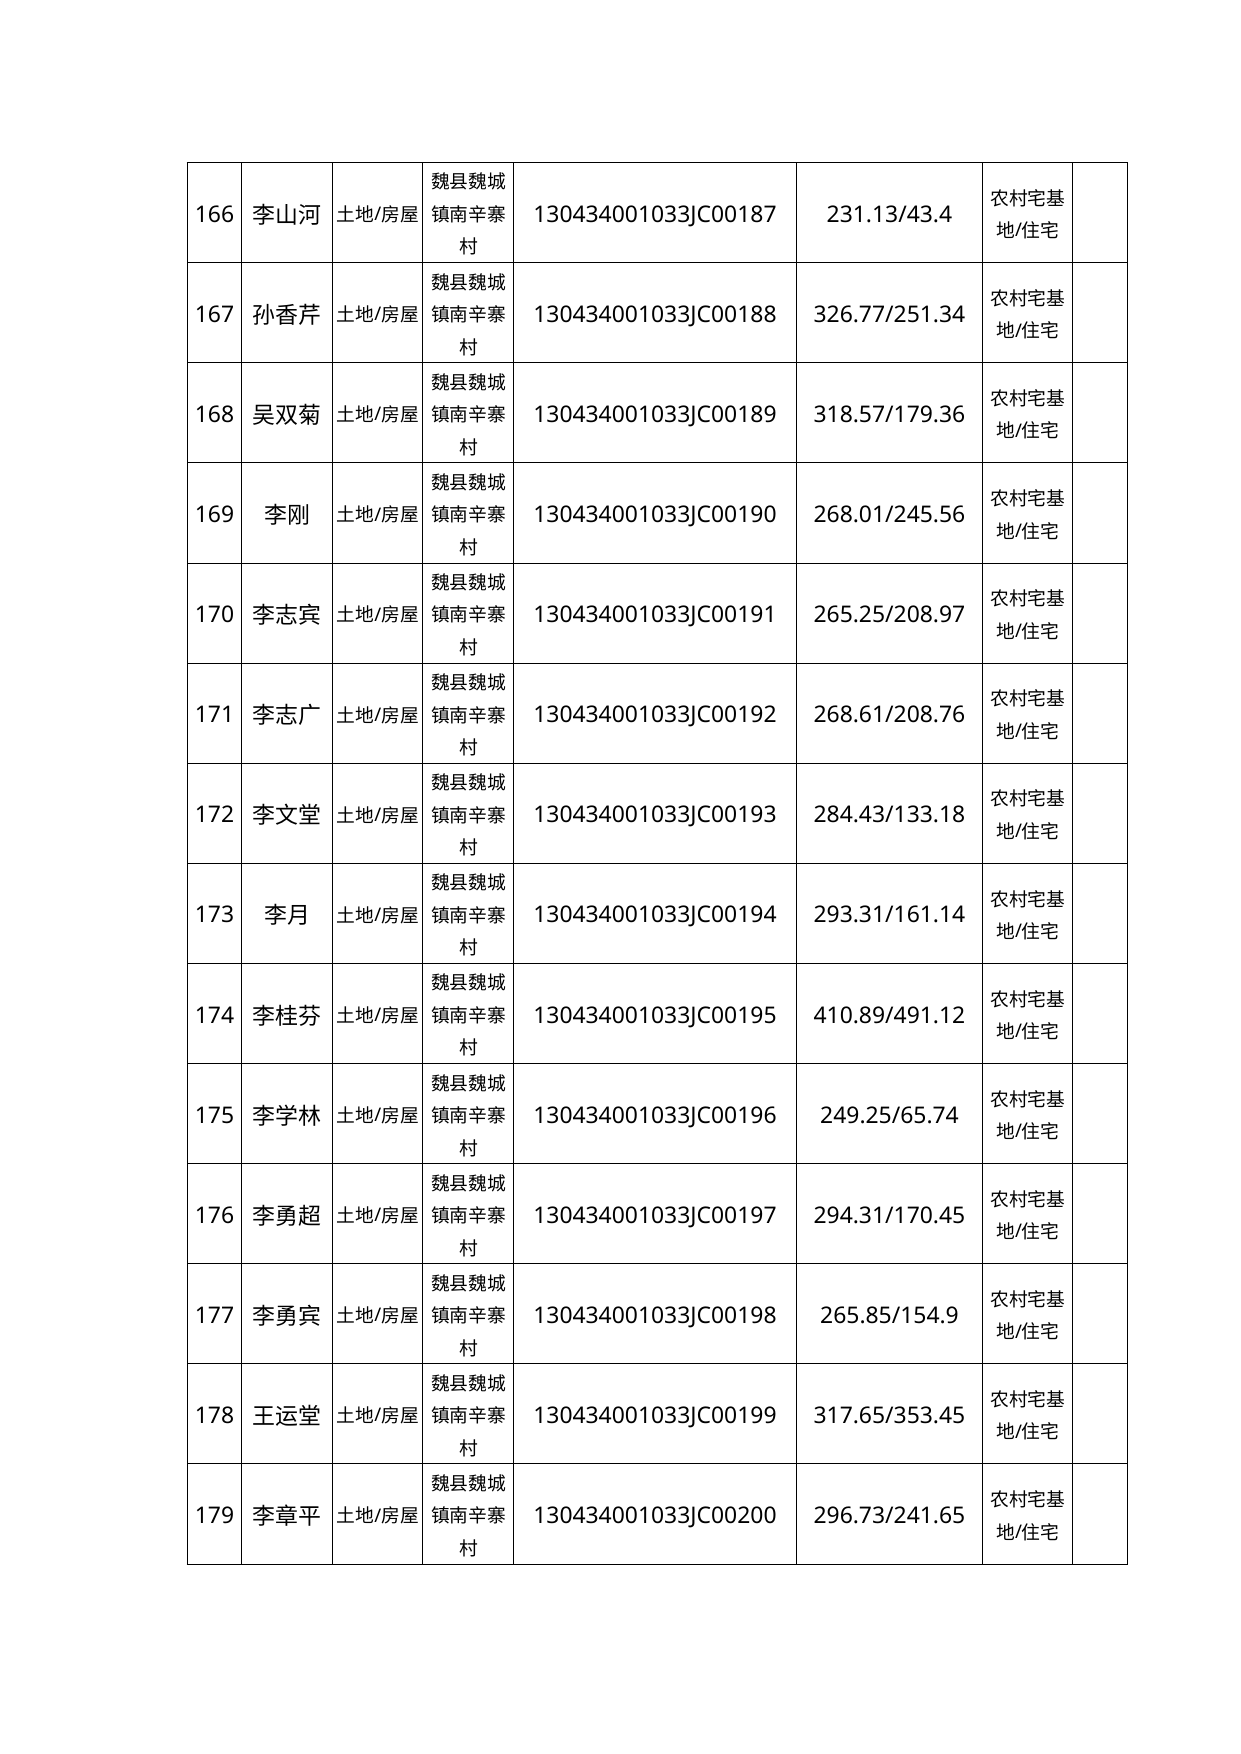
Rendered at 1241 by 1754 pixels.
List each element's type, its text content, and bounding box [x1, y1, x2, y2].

table_cell [1073, 1264, 1127, 1363]
table_cell 魏县魏城镇南辛寨村 [423, 1464, 513, 1563]
table_cell 李桂芬 [242, 964, 332, 1063]
table_cell [1073, 1364, 1127, 1463]
table_cell [1073, 664, 1127, 763]
table_cell 170 [188, 564, 241, 662]
table_cell 农村宅基地/住宅 [983, 1364, 1072, 1463]
table_cell 176 [188, 1164, 241, 1263]
table_cell 130434001033JC00190 [514, 463, 796, 562]
table_cell 168 [188, 363, 241, 462]
table_cell 农村宅基地/住宅 [983, 664, 1072, 763]
table_cell 李学林 [242, 1064, 332, 1163]
table_cell 178 [188, 1364, 241, 1463]
table_cell [1073, 964, 1127, 1063]
table_cell 孙香芹 [242, 263, 332, 362]
table_cell [1073, 363, 1127, 462]
table_cell 294.31/170.45 [797, 1164, 982, 1263]
table_cell 284.43/133.18 [797, 764, 982, 863]
table_cell 296.73/241.65 [797, 1464, 982, 1563]
table_cell [1073, 1164, 1127, 1263]
table_cell 265.85/154.9 [797, 1264, 982, 1363]
table_cell 魏县魏城镇南辛寨村 [423, 1064, 513, 1163]
table_cell [1073, 564, 1127, 662]
table_cell 魏县魏城镇南辛寨村 [423, 564, 513, 662]
table_cell 农村宅基地/住宅 [983, 764, 1072, 863]
table_cell 土地/房屋 [333, 163, 422, 262]
table_cell 农村宅基地/住宅 [983, 1164, 1072, 1263]
table_cell 李山河 [242, 163, 332, 262]
table_cell 农村宅基地/住宅 [983, 1464, 1072, 1563]
table_cell 317.65/353.45 [797, 1364, 982, 1463]
table_cell 土地/房屋 [333, 564, 422, 662]
table_cell 土地/房屋 [333, 664, 422, 763]
table_cell [1073, 463, 1127, 562]
table_cell 李志广 [242, 664, 332, 763]
table_cell 魏县魏城镇南辛寨村 [423, 1164, 513, 1263]
table_cell 魏县魏城镇南辛寨村 [423, 964, 513, 1063]
table_cell 169 [188, 463, 241, 562]
table_cell 166 [188, 163, 241, 262]
table_cell 231.13/43.4 [797, 163, 982, 262]
table_cell 魏县魏城镇南辛寨村 [423, 263, 513, 362]
table_cell 农村宅基地/住宅 [983, 363, 1072, 462]
table_cell 魏县魏城镇南辛寨村 [423, 1264, 513, 1363]
table_cell 172 [188, 764, 241, 863]
table_cell 318.57/179.36 [797, 363, 982, 462]
table_cell 130434001033JC00194 [514, 864, 796, 963]
table_cell [1073, 1064, 1127, 1163]
table_cell 魏县魏城镇南辛寨村 [423, 1364, 513, 1463]
table_cell 130434001033JC00197 [514, 1164, 796, 1263]
table_cell 171 [188, 664, 241, 763]
table_cell 265.25/208.97 [797, 564, 982, 662]
table_cell 李文堂 [242, 764, 332, 863]
table_cell 李勇超 [242, 1164, 332, 1263]
table_cell 王运堂 [242, 1364, 332, 1463]
table_cell 土地/房屋 [333, 1064, 422, 1163]
table_cell [1073, 764, 1127, 863]
table_cell 249.25/65.74 [797, 1064, 982, 1163]
table_cell 农村宅基地/住宅 [983, 564, 1072, 662]
table_cell 130434001033JC00196 [514, 1064, 796, 1163]
table_cell 130434001033JC00195 [514, 964, 796, 1063]
table_cell [1073, 1464, 1127, 1563]
table_cell [1073, 263, 1127, 362]
table_cell 土地/房屋 [333, 764, 422, 863]
table_cell [1073, 864, 1127, 963]
table_cell 土地/房屋 [333, 1364, 422, 1463]
table_cell 土地/房屋 [333, 964, 422, 1063]
table_cell 农村宅基地/住宅 [983, 964, 1072, 1063]
table_cell [1073, 163, 1127, 262]
table_cell 土地/房屋 [333, 363, 422, 462]
table_cell 130434001033JC00200 [514, 1464, 796, 1563]
table_cell 土地/房屋 [333, 263, 422, 362]
table_cell 130434001033JC00191 [514, 564, 796, 662]
table_cell 魏县魏城镇南辛寨村 [423, 163, 513, 262]
table_cell 李勇宾 [242, 1264, 332, 1363]
table_cell 魏县魏城镇南辛寨村 [423, 664, 513, 763]
table_cell 农村宅基地/住宅 [983, 864, 1072, 963]
table_cell 吴双菊 [242, 363, 332, 462]
table_cell 410.89/491.12 [797, 964, 982, 1063]
table_cell 167 [188, 263, 241, 362]
table_cell 农村宅基地/住宅 [983, 163, 1072, 262]
table_cell 农村宅基地/住宅 [983, 463, 1072, 562]
table_cell 魏县魏城镇南辛寨村 [423, 764, 513, 863]
table_cell 土地/房屋 [333, 463, 422, 562]
table_cell 魏县魏城镇南辛寨村 [423, 363, 513, 462]
table_cell 293.31/161.14 [797, 864, 982, 963]
table_cell 李月 [242, 864, 332, 963]
table_cell 李章平 [242, 1464, 332, 1563]
table_cell 土地/房屋 [333, 864, 422, 963]
table_cell 130434001033JC00189 [514, 363, 796, 462]
table_cell 130434001033JC00193 [514, 764, 796, 863]
table_cell 农村宅基地/住宅 [983, 1064, 1072, 1163]
table_cell 土地/房屋 [333, 1264, 422, 1363]
table_cell 130434001033JC00199 [514, 1364, 796, 1463]
table_cell 179 [188, 1464, 241, 1563]
table_cell 李刚 [242, 463, 332, 562]
table_cell 268.61/208.76 [797, 664, 982, 763]
table_cell 农村宅基地/住宅 [983, 1264, 1072, 1363]
table_cell 175 [188, 1064, 241, 1163]
table_cell 130434001033JC00192 [514, 664, 796, 763]
table_cell 魏县魏城镇南辛寨村 [423, 864, 513, 963]
table_cell 326.77/251.34 [797, 263, 982, 362]
table_cell 农村宅基地/住宅 [983, 263, 1072, 362]
table_cell 土地/房屋 [333, 1464, 422, 1563]
table_cell 173 [188, 864, 241, 963]
table_cell 268.01/245.56 [797, 463, 982, 562]
table_cell 130434001033JC00187 [514, 163, 796, 262]
table_cell 魏县魏城镇南辛寨村 [423, 463, 513, 562]
table_cell 130434001033JC00198 [514, 1264, 796, 1363]
table_cell 177 [188, 1264, 241, 1363]
table_cell 130434001033JC00188 [514, 263, 796, 362]
table_cell 174 [188, 964, 241, 1063]
table_cell 土地/房屋 [333, 1164, 422, 1263]
table_cell 李志宾 [242, 564, 332, 662]
